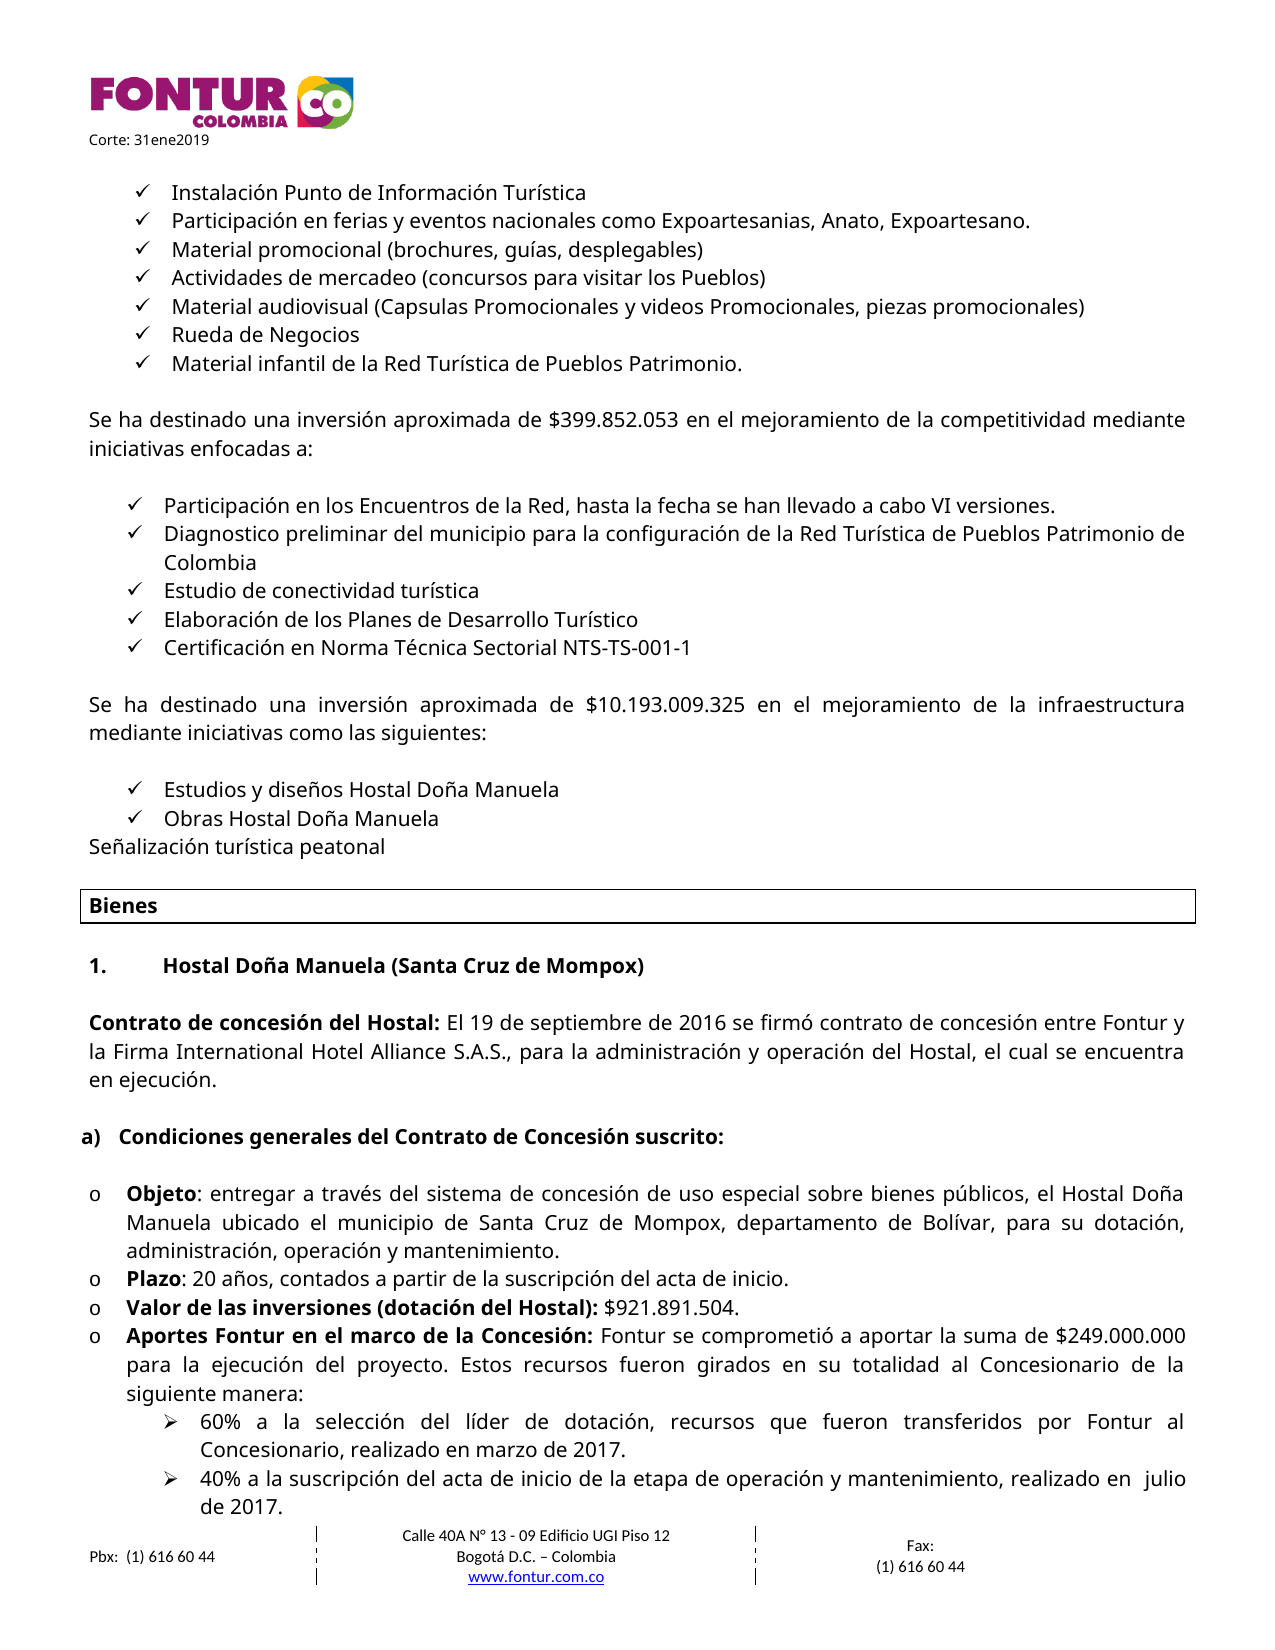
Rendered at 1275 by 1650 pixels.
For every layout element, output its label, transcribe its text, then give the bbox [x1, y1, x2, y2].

list Condiciones generales del Contrato de Concesión suscrito: [81, 1122, 1186, 1151]
list Material audiovisual (Capsulas Promocionales y videos Promocionales, piezas promocionales) [134, 292, 1186, 320]
list Valor de las inversiones (dotación del Hostal): $921.891.504. [89, 1293, 1186, 1322]
list Obras Hostal Doña Manuela [126, 804, 1186, 832]
list Participación en los Encuentros de la Red, hasta la fecha se han llevado a cabo VI versiones. [126, 491, 1186, 519]
text Se ha destinado una inversión aproximada de $399.852.053 en el mejoramiento de la competitividad mediante iniciativas enfocadas a: [89, 406, 1186, 462]
list Material infantil de la Red Turística de Pueblos Patrimonio. [134, 349, 1186, 377]
list Estudio de conectividad turística [126, 576, 1186, 605]
list 40% a la suscripción del acta de inicio de la etapa de operación y mantenimiento, realizado en julio de 2017. [162, 1464, 1186, 1521]
list 60% a la selección del líder de dotación, recursos que fueron transferidos por Fontur al Concesionario, realizado en marzo de 2017. [162, 1407, 1186, 1464]
list Instalación Punto de Información Turística [134, 178, 1186, 207]
list Material promocional (brochures, guías, desplegables) [134, 235, 1186, 263]
list Certificación en Norma Técnica Sectorial NTS-TS-001-1 [126, 633, 1186, 662]
list Participación en ferias y eventos nacionales como Expoartesanias, Anato, Expoartesano. [134, 207, 1186, 235]
list Rueda de Negocios [134, 320, 1186, 349]
list Hostal Doña Manuela (Santa Cruz de Mompox) [89, 952, 1186, 980]
list Señalización turística peatonal [89, 832, 1186, 861]
list Plazo: 20 años, contados a partir de la suscripción del acta de inicio. [89, 1264, 1186, 1293]
list Elaboración de los Planes de Desarrollo Turístico [126, 605, 1186, 633]
text Bienes [81, 890, 1195, 922]
text Contrato de concesión del Hostal: El 19 de septiembre de 2016 se firmó contrato de concesión entre Fontur y la Firma International Hotel Alliance S.A.S., para la administración y operación del Hostal, el cual se encuentra en ejecución. [89, 1008, 1186, 1094]
list Objeto: entregar a través del sistema de concesión de uso especial sobre bienes públicos, el Hostal Doña Manuela ubicado el municipio de Santa Cruz de Mompox, departamento de Bolívar, para su dotación, administración, operación y mantenimiento. [89, 1179, 1186, 1264]
text Se ha destinado una inversión aproximada de $10.193.009.325 en el mejoramiento de la infraestructura mediante iniciativas como las siguientes: [89, 690, 1186, 747]
list Diagnostico preliminar del municipio para la configuración de la Red Turística de Pueblos Patrimonio de Colombia [126, 519, 1186, 576]
picture [88, 73, 355, 130]
list Aportes Fontur en el marco de la Concesión: Fontur se comprometió a aportar la suma de $249.000.000 para la ejecución del proyecto. Estos recursos fueron girados en su totalidad al Concesionario de la siguiente manera: [89, 1322, 1186, 1407]
list Estudios y diseños Hostal Doña Manuela [126, 775, 1186, 804]
list Actividades de mercadeo (concursos para visitar los Pueblos) [134, 263, 1186, 292]
